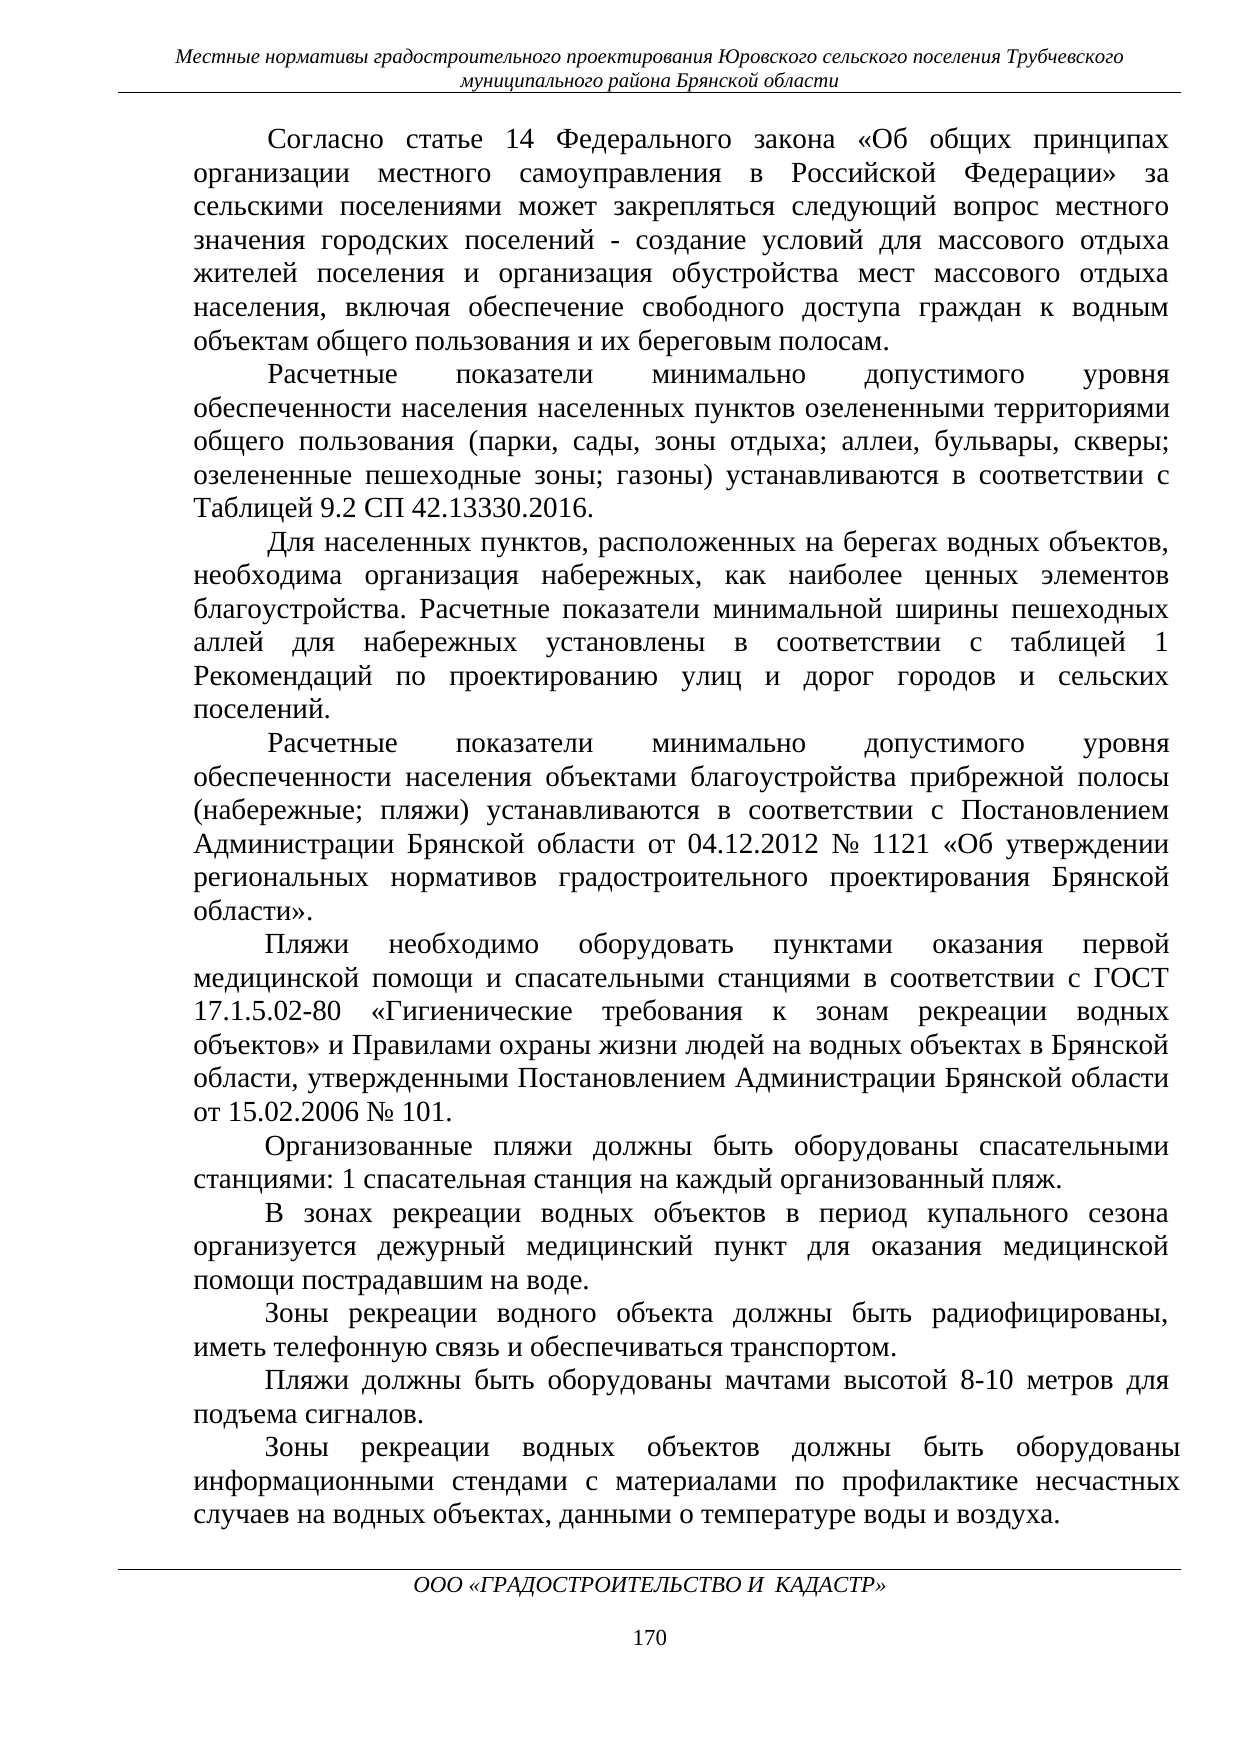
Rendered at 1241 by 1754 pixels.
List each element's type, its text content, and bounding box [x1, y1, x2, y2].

text Расчетные показатели минимально допустимого уровня обеспеченности населения населенных пунктов озелененными территориями общего пользования (парки, сады, зоны отдыха; аллеи, бульвары, скверы; озелененные пешеходные зоны; газоны) устанавливаются в соответствии с Таблицей 9.2 СП 42.13330.2016. [193, 356, 1170, 524]
text Пляжи необходимо оборудовать пунктами оказания первой медицинской помощи и спасательными станциями в соответствии с ГОСТ 17.1.5.02-80 «Гигиенические требования к зонам рекреации водных объектов» и Правилами охраны жизни людей на водных объектах в Брянской области, утвержденными Постановлением Администрации Брянской области от 15.02.2006 № 101. [193, 926, 1170, 1128]
text Организованные пляжи должны быть оборудованы спасательными станциями: 1 спасательная станция на каждый организованный пляж. [193, 1128, 1170, 1195]
text Зоны рекреации водного объекта должны быть радиофицированы, иметь телефонную связь и обеспечиваться транспортом. [193, 1295, 1169, 1362]
text В зонах рекреации водных объектов в период купального сезона организуется дежурный медицинский пункт для оказания медицинской помощи пострадавшим на воде. [193, 1195, 1170, 1295]
text Пляжи должны быть оборудованы мачтами высотой 8-10 метров для подъема сигналов. [193, 1362, 1170, 1429]
text Согласно статье 14 Федерального закона «Об общих принципах организации местного самоуправления в Российской Федерации» за сельскими поселениями может закрепляться следующий вопрос местного значения городских поселений - создание условий для массового отдыха жителей поселения и организация обустройства мест массового отдыха населения, включая обеспечение свободного доступа граждан к водным объектам общего пользования и их береговым полосам. [193, 121, 1170, 356]
text Расчетные показатели минимально допустимого уровня обеспеченности населения объектами благоустройства прибрежной полосы (набережные; пляжи) устанавливаются в соответствии с Постановлением Администрации Брянской области от 04.12.2012 № 1121 «Об утверждении региональных нормативов градостроительного проектирования Брянской области». [193, 725, 1170, 926]
text Для населенных пунктов, расположенных на берегах водных объектов, необходима организация набережных, как наиболее ценных элементов благоустройства. Расчетные показатели минимальной ширины пешеходных аллей для набережных установлены в соответствии с таблицей 1 Рекомендаций по проектированию улиц и дорог городов и сельских поселений. [193, 524, 1170, 725]
text Зоны рекреации водных объектов должны быть оборудованы информационными стендами с материалами по профилактике несчастных случаев на водных объектах, данными о температуре воды и воздуха. [193, 1429, 1181, 1530]
